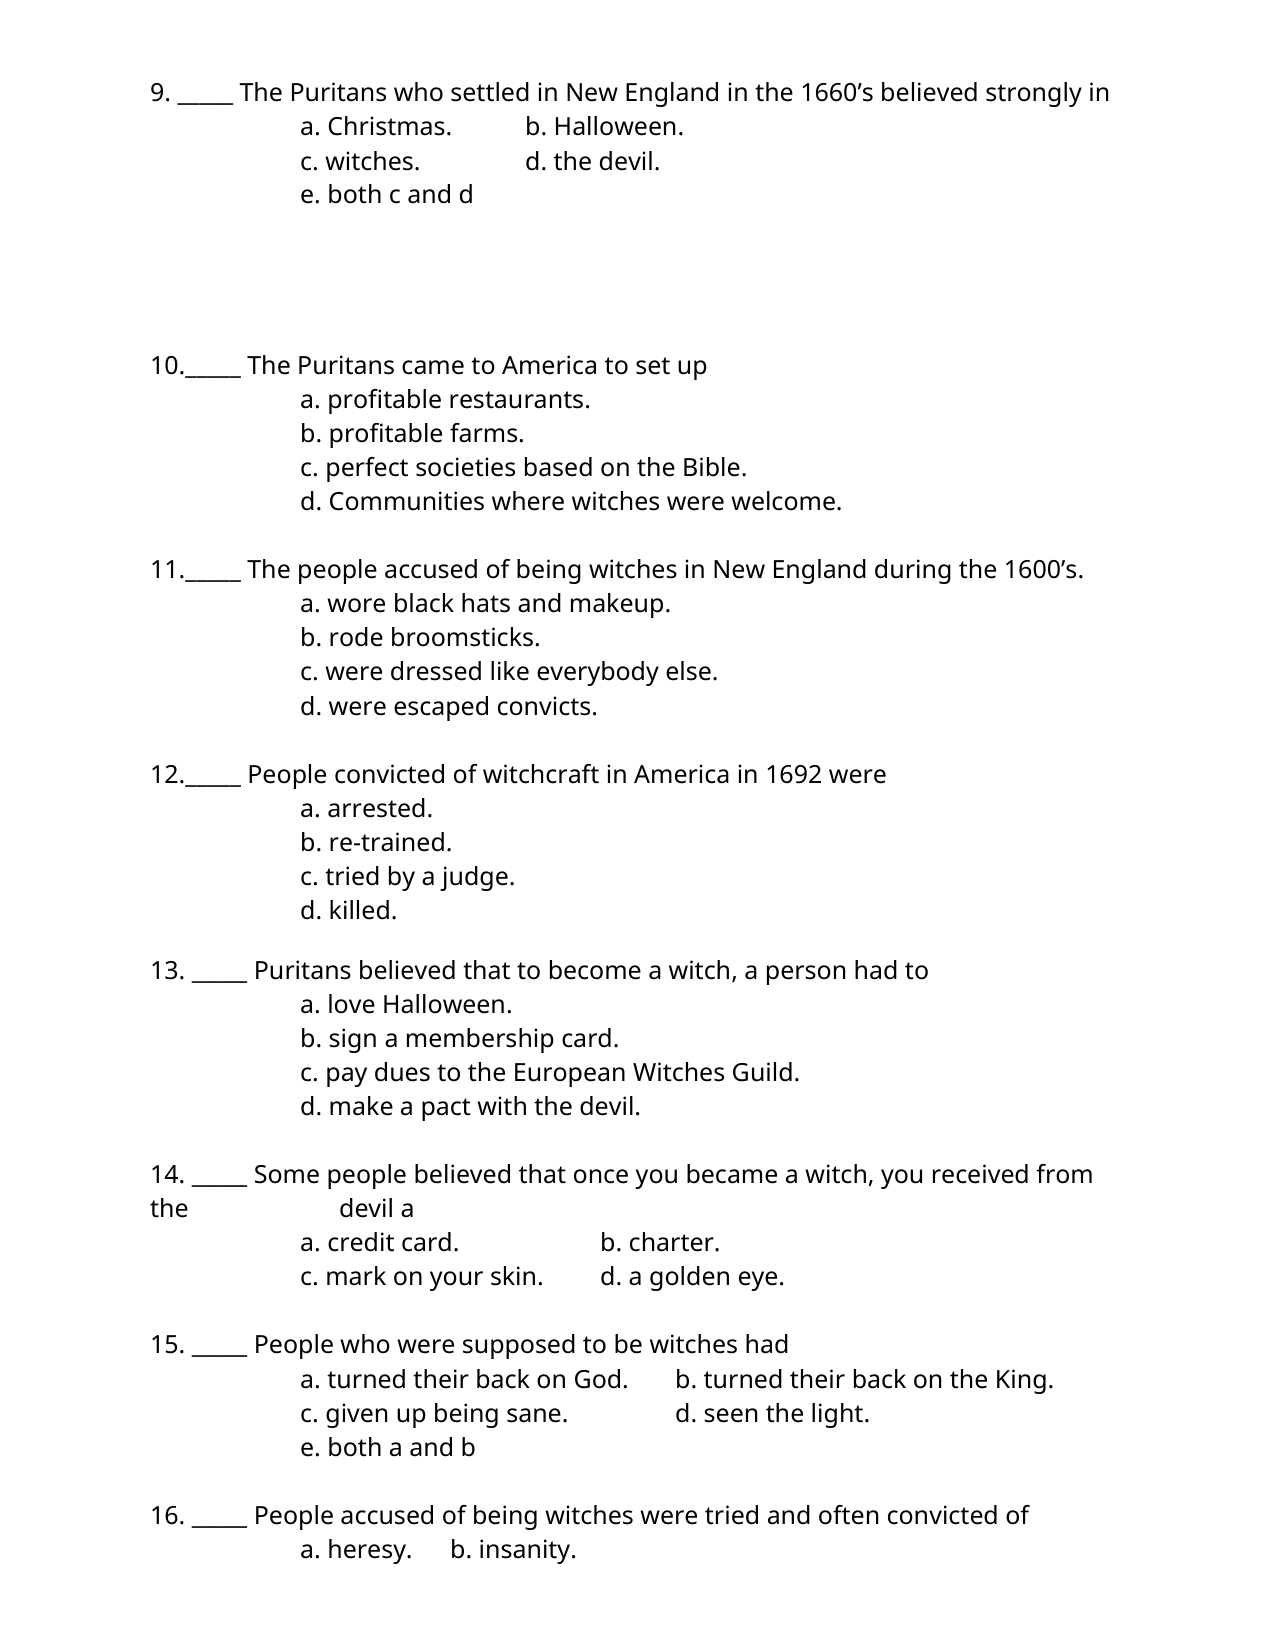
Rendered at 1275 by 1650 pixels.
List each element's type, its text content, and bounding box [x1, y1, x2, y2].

text c. witches. d. the devil. [300, 143, 1125, 177]
text d. were escaped convicts. [300, 688, 1125, 722]
text a. wore black hats and makeup. [300, 586, 1125, 620]
text d. killed. [300, 892, 1125, 927]
text 13. _____ Puritans believed that to become a witch, a person had to [150, 952, 1125, 987]
text c. tried by a judge. [300, 858, 1125, 892]
text c. pay dues to the European Witches Guild. [300, 1055, 1125, 1089]
text c. mark on your skin. d. a golden eye. [300, 1259, 1125, 1293]
text b. profitable farms. [300, 416, 1125, 450]
text b. sign a membership card. [300, 1021, 1125, 1055]
text 9. _____ The Puritans who settled in New England in the 1660’s believed strongly in [150, 75, 1125, 109]
text 15. _____ People who were supposed to be witches had [150, 1327, 1125, 1361]
text b. rode broomsticks. [300, 620, 1125, 654]
text 10._____ The Puritans came to America to set up [150, 347, 1125, 382]
text 12._____ People convicted of witchcraft in America in 1692 were [150, 756, 1125, 790]
text a. arrested. [300, 790, 1125, 824]
text c. were dressed like everybody else. [300, 654, 1125, 688]
text a. heresy. b. insanity. [300, 1532, 1125, 1566]
text c. perfect societies based on the Bible. [300, 450, 1125, 484]
text a. love Halloween. [300, 987, 1125, 1021]
text a. Christmas. b. Halloween. [300, 109, 1125, 143]
text a. profitable restaurants. [300, 382, 1125, 416]
text 11._____ The people accused of being witches in New England during the 1600’s. [150, 552, 1125, 586]
text d. make a pact with the devil. [300, 1089, 1125, 1123]
text c. given up being sane. d. seen the light. [300, 1395, 1125, 1429]
text e. both c and d [300, 177, 1125, 211]
text 14. _____ Some people believed that once you became a witch, you received from the devil a [150, 1157, 1125, 1225]
text e. both a and b [300, 1429, 1125, 1463]
text a. credit card. b. charter. [300, 1225, 1125, 1259]
text a. turned their back on God. b. turned their back on the King. [300, 1361, 1125, 1395]
text b. re-trained. [300, 824, 1125, 858]
text d. Communities where witches were welcome. [300, 484, 1125, 518]
text 16. _____ People accused of being witches were tried and often convicted of [150, 1497, 1125, 1532]
